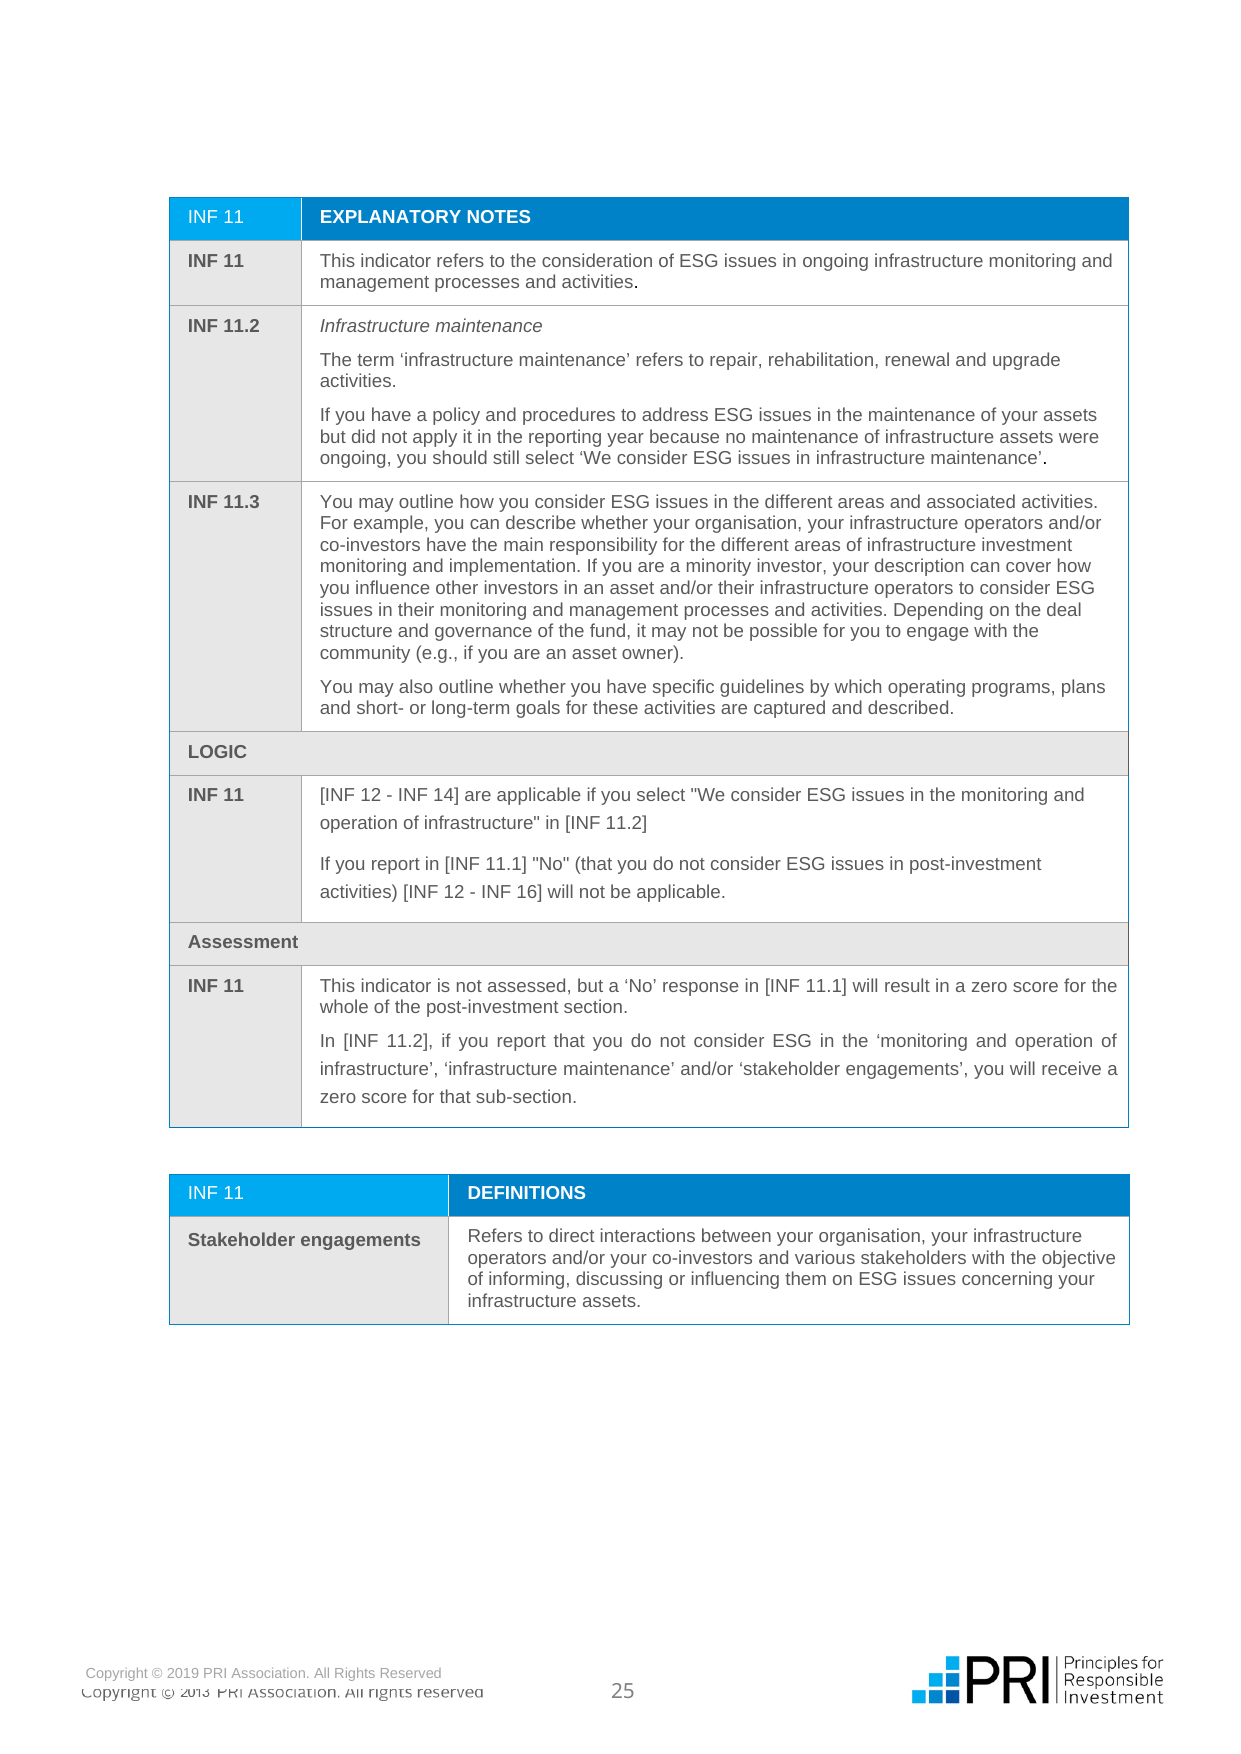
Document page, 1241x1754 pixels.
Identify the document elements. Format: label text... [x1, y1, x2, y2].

table_cell LOGIC [170, 732, 1128, 775]
table_cell You may outline how you consider ESG issues in the different areas and associated activities. For example, you can describe whether your organisation, your infrastructure operators and/or co-investors have the main responsibility for the different areas of infrastructure investment monitoring and implementation. If you are a minority investor, your description can cover how you influence other investors in an asset and/or their infrastructure operators to consider ESG issues in their monitoring and management processes and activities. Depending on the deal structure and governance of the fund, it may not be possible for you to engage with the community (e.g., if you are an asset owner). You may also outline whether you have specific guidelines by which operating programs, plans and short- or long-term goals for these activities are captured and described. [302, 482, 1128, 731]
picture [0, 1560, 1241, 1754]
table_cell INF 11 [170, 966, 301, 1127]
table_cell This indicator refers to the consideration of ESG issues in ongoing infrastructure monitoring and management processes and activities. [302, 241, 1128, 305]
table_cell INF 11.2 [170, 306, 301, 481]
table_header DEFINITIONS [449, 1175, 1129, 1216]
table_cell Infrastructure maintenance The term ‘infrastructure maintenance’ refers to repair, rehabilitation, renewal and upgrade activities. If you have a policy and procedures to address ESG issues in the maintenance of your assets but did not apply it in the reporting year because no maintenance of infrastructure assets were ongoing, you should still select ‘We consider ESG issues in infrastructure maintenance’. [302, 306, 1128, 481]
table_cell INF 11 [170, 241, 301, 305]
table_cell This indicator is not assessed, but a ‘No’ response in [INF 11.1] will result in a zero score for the whole of the post-investment section. In [INF 11.2], if you report that you do not consider ESG in the ‘monitoring and operation of infrastructure’, ‘infrastructure maintenance’ and/or ‘stakeholder engagements’, you will receive a zero score for that sub-section. [302, 966, 1128, 1127]
table_cell [INF 12 - INF 14] are applicable if you select "We consider ESG issues in the monitoring and operation of infrastructure" in [INF 11.2] If you report in [INF 11.1] "No" (that you do not consider ESG issues in post-investment activities) [INF 12 - INF 16] will not be applicable. [302, 776, 1128, 922]
table_header INF 11 [170, 1175, 448, 1216]
table_header INF 11 [170, 198, 301, 240]
table_cell Stakeholder engagements [170, 1217, 448, 1324]
table_header EXPLANATORY NOTES [302, 198, 1128, 240]
table_cell INF 11 [170, 776, 301, 922]
table_cell Refers to direct interactions between your organisation, your infrastructure operators and/or your co-investors and various stakeholders with the objective of informing, discussing or influencing them on ESG issues concerning your infrastructure assets. [449, 1217, 1129, 1324]
table_cell INF 11.3 [170, 482, 301, 731]
table_cell Assessment [170, 923, 1128, 965]
